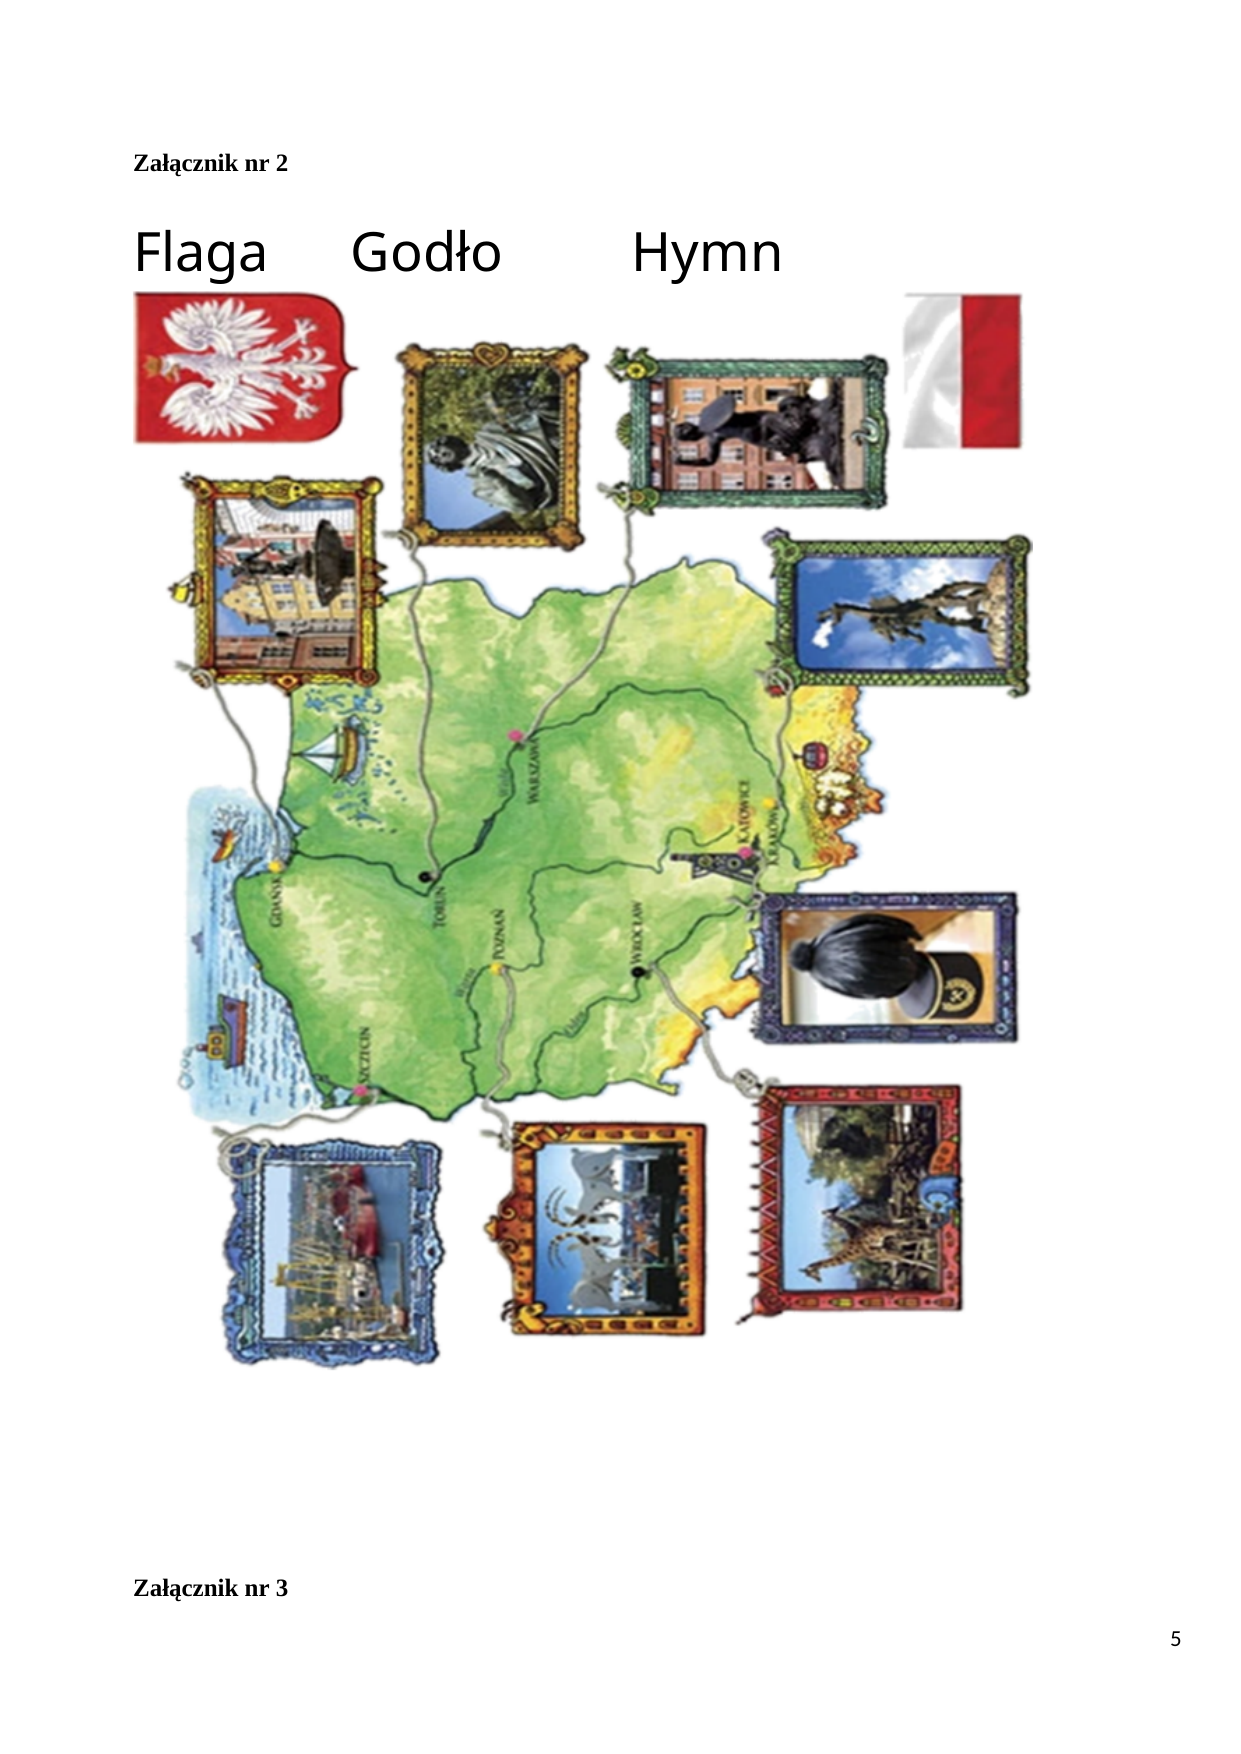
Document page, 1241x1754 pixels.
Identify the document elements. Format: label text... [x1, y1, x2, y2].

text Flaga Godło Hymn [133, 214, 1181, 1371]
text Załącznik nr 2 [133, 148, 1181, 176]
text Załącznik nr 3 [133, 1573, 1181, 1602]
